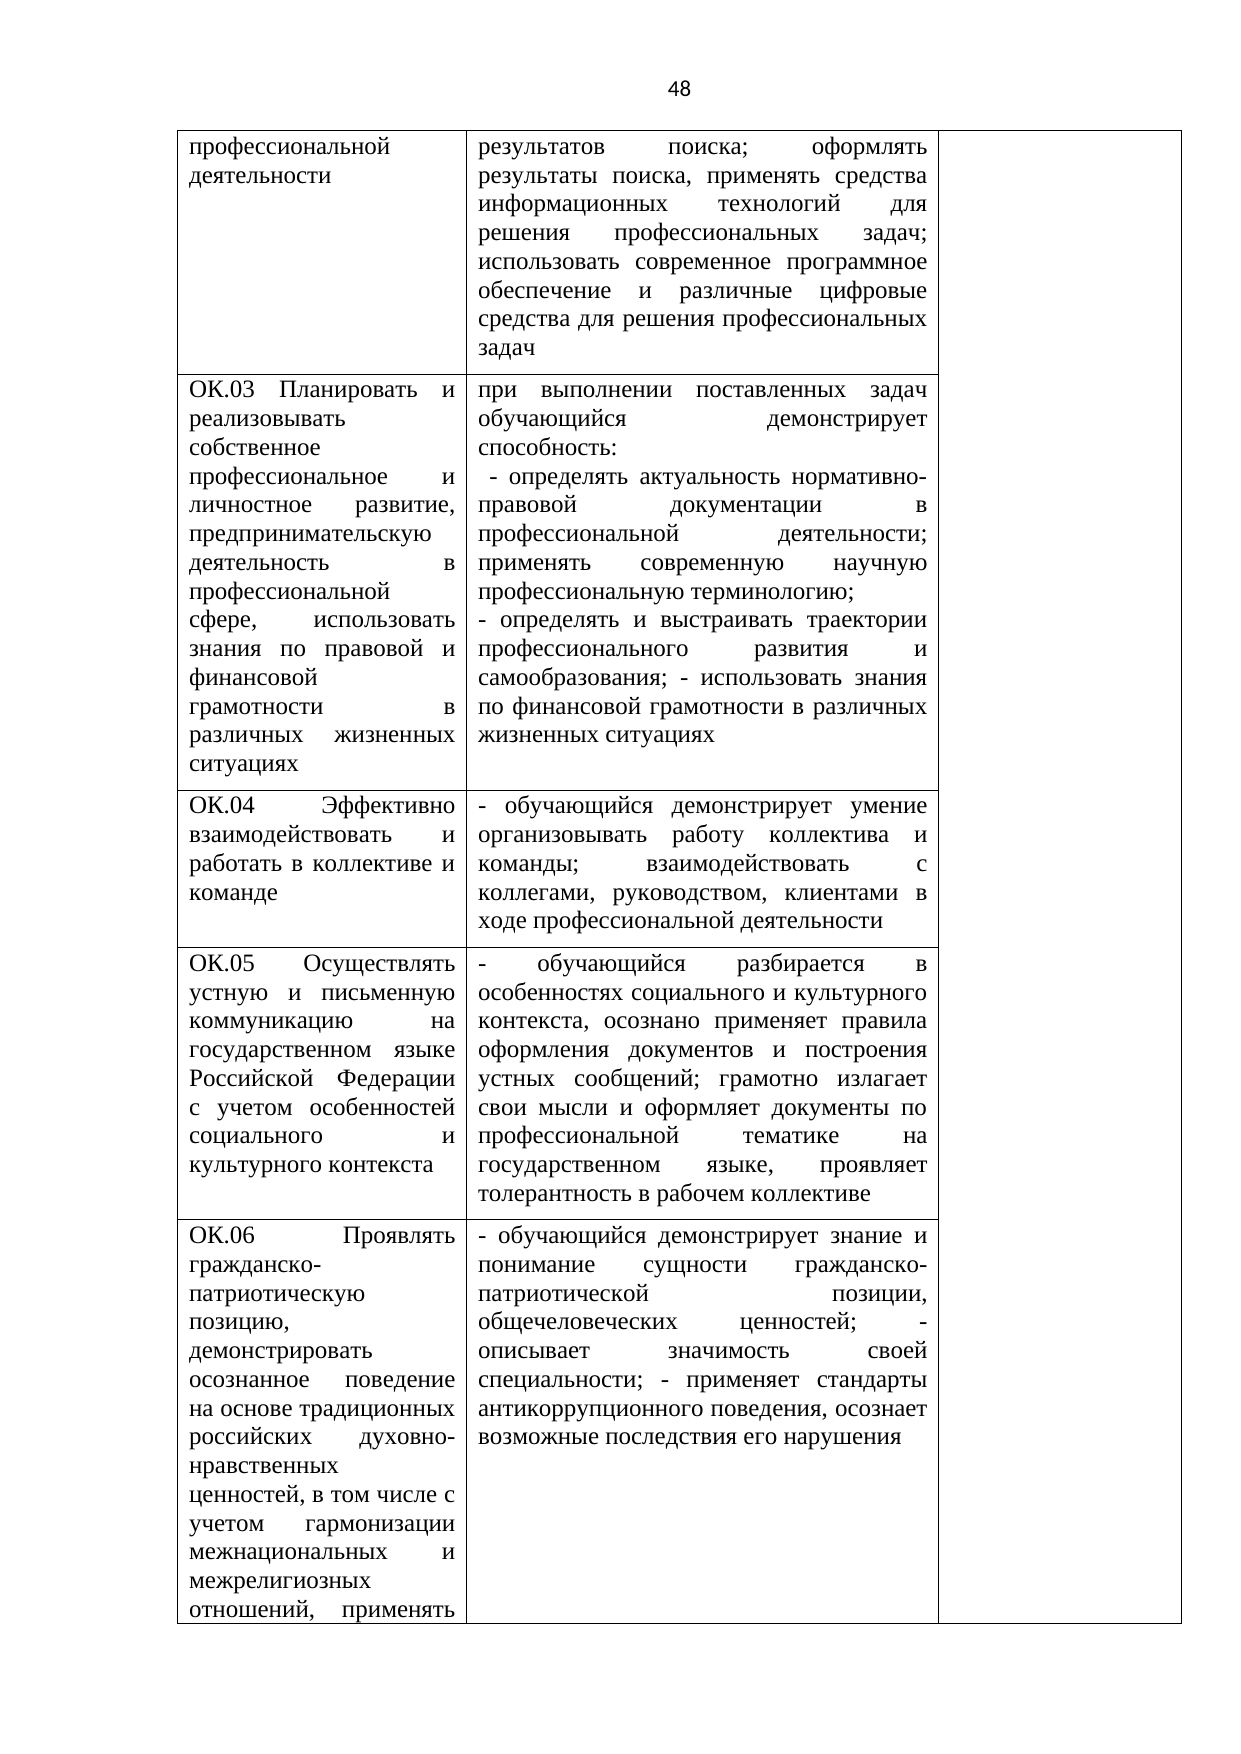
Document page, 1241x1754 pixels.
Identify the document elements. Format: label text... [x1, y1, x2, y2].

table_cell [467, 131, 938, 373]
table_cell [178, 1220, 466, 1623]
table_cell ОК.05 Осуществлять устную и письменную коммуникацию на государственном языке Российской Федерации с учетом особенностей социального и культурного контекста [178, 948, 466, 1219]
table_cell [467, 1220, 938, 1623]
table_cell при выполнении поставленных задач обучающийся демонстрирует способность: - определять актуальность нормативно-правовой документации в профессиональной деятельности; применять современную научную профессиональную терминологию; - определять и выстраивать траектории профессионального развития и самообразования; - использовать знания по финансовой грамотности в различных жизненных ситуациях [467, 375, 938, 789]
table_cell - обучающийся разбирается в особенностях социального и культурного контекста, осознано применяет правила оформления документов и построения устных сообщений; грамотно излагает свои мысли и оформляет документы по профессиональной тематике на государственном языке, проявляет толерантность в рабочем коллективе [467, 948, 938, 1219]
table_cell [178, 131, 466, 373]
table_cell ОК.03 Планировать и реализовывать собственное профессиональное и личностное развитие, предпринимательскую деятельность в профессиональной сфере, использовать знания по правовой и финансовой грамотности в различных жизненных ситуациях [178, 375, 466, 789]
table_cell ОК.04 Эффективно взаимодействовать и работать в коллективе и команде [178, 791, 466, 947]
table_cell - обучающийся демонстрирует умение организовывать работу коллектива и команды; взаимодействовать с коллегами, руководством, клиентами в ходе профессиональной деятельности [467, 791, 938, 947]
